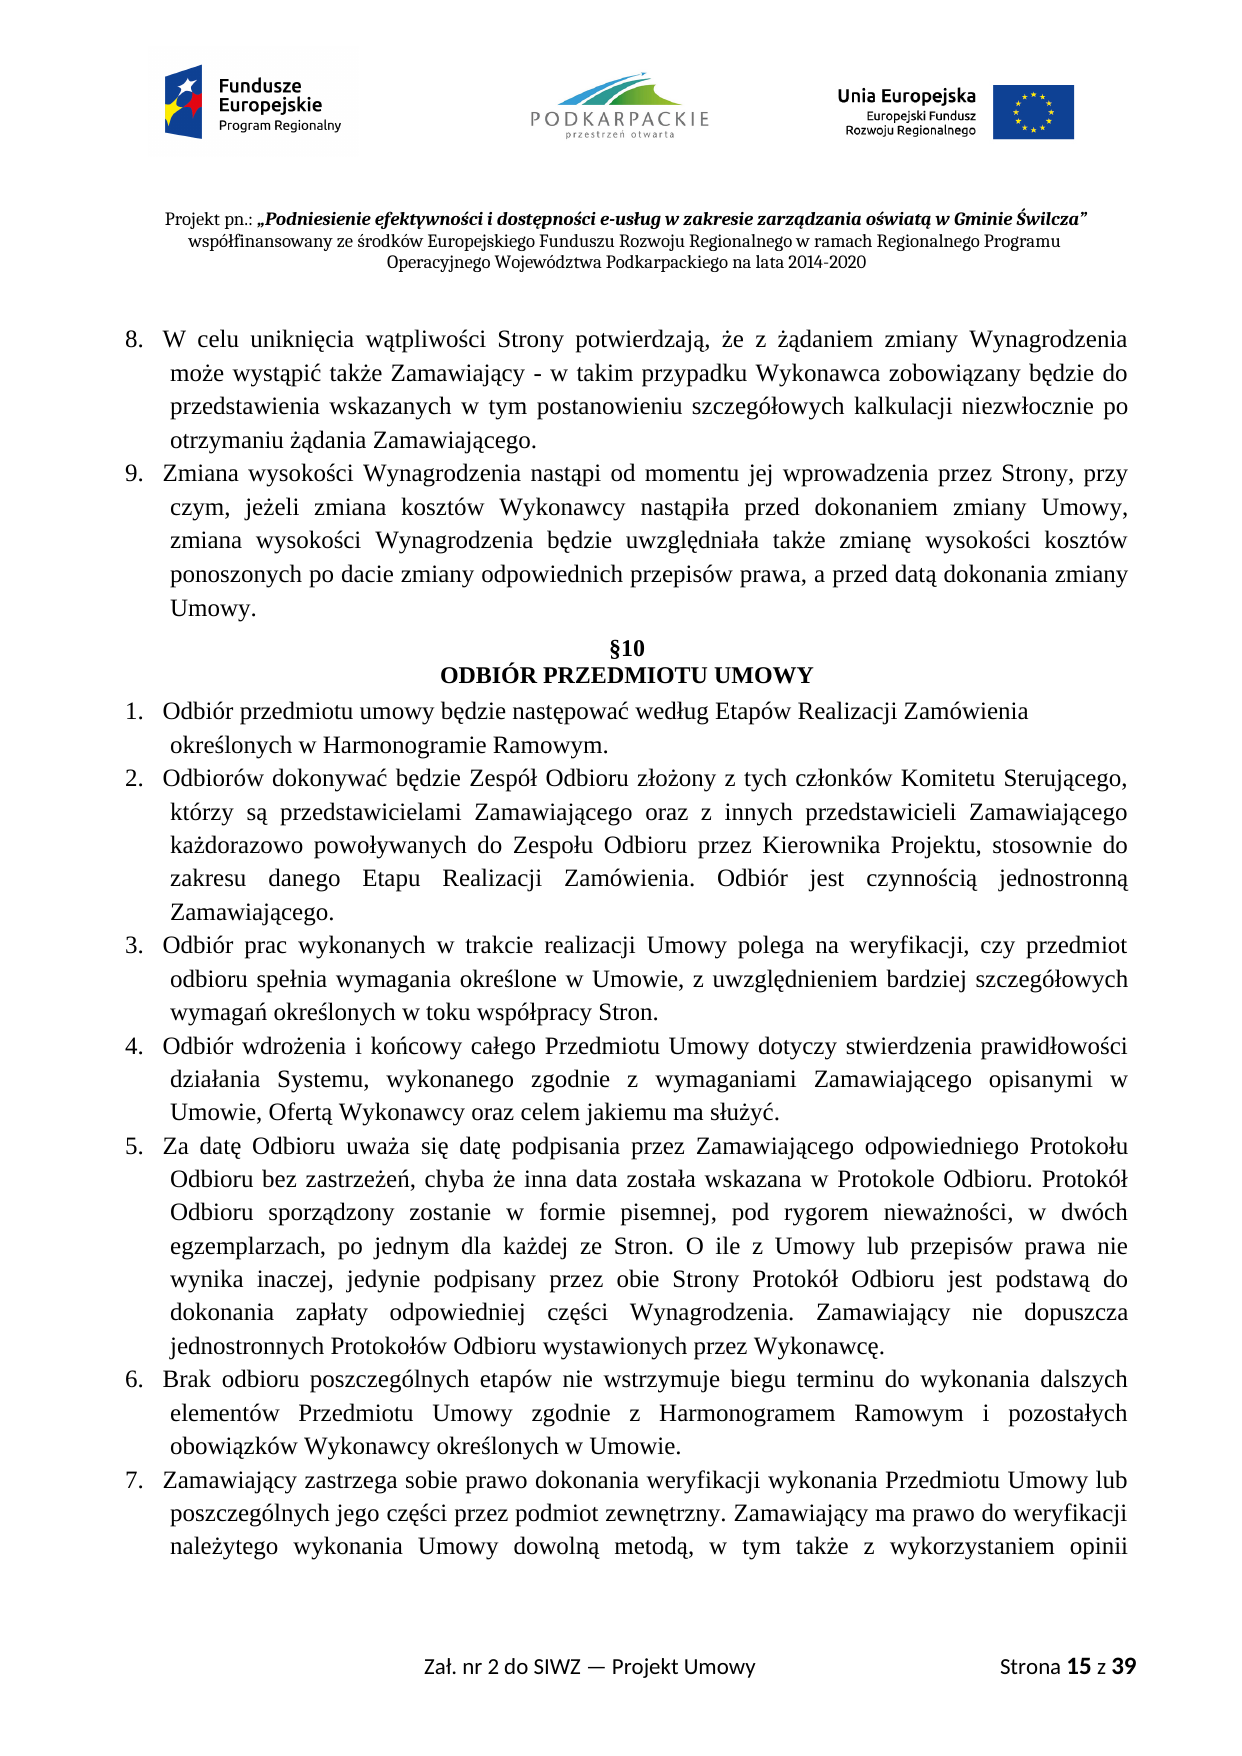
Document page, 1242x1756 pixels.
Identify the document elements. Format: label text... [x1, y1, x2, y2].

list Zmiana wysokości Wynagrodzenia nastąpi od momentu jej wprowadzenia przez Strony, przy czym, jeżeli zmiana kosztów Wykonawcy nastąpiła przed dokonaniem zmiany Umowy, zmiana wysokości Wynagrodzenia będzie uwzględniała także zmianę wysokości kosztów ponoszonych po dacie zmiany odpowiednich przepisów prawa, a przed datą dokonania zmiany Umowy. [125, 458, 1129, 621]
list Za datę Odbioru uważa się datę podpisania przez Zamawiającego odpowiedniego Protokołu Odbioru bez zastrzeżeń, chyba że inna data została wskazana w Protokole Odbioru. Protokół Odbioru sporządzony zostanie w formie pisemnej, pod rygorem nieważności, w dwóch egzemplarzach, po jednym dla każdej ze Stron. O ile z Umowy lub przepisów prawa nie wynika inaczej, jedynie podpisany przez obie Strony Protokół Odbioru jest podstawą do dokonania zapłaty odpowiedniej części Wynagrodzenia. Zamawiający nie dopuszcza jednostronnych Protokołów Odbioru wystawionych przez Wykonawcę. [125, 1131, 1129, 1359]
picture [147, 46, 359, 157]
list Odbiorów dokonywać będzie Zespół Odbioru złożony z tych członków Komitetu Sterującego, którzy są przedstawicielami Zamawiającego oraz z innych przedstawicieli Zamawiającego każdorazowo powoływanych do Zespołu Odbioru przez Kierownika Projektu, stosownie do zakresu danego Etapu Realizacji Zamówienia. Odbiór jest czynnością jednostronną Zamawiającego. [125, 763, 1129, 926]
list Brak odbioru poszczególnych etapów nie wstrzymuje biegu terminu do wykonania dalszych elementów Przedmiotu Umowy zgodnie z Harmonogramem Ramowym i pozostałych obowiązków Wykonawcy określonych w Umowie. [125, 1364, 1129, 1460]
list Odbiór wdrożenia i końcowy całego Przedmiotu Umowy dotyczy stwierdzenia prawidłowości działania Systemu, wykonanego zgodnie z wymaganiami Zamawiającego opisanymi w Umowie, Ofertą Wykonawcy oraz celem jakiemu ma służyć. [125, 1031, 1129, 1126]
text ODBIÓR PRZEDMIOTU UMOWY [117, 661, 1136, 689]
list Odbiór przedmiotu umowy będzie następować według Etapów Realizacji Zamówienia określonych w Harmonogramie Ramowym. [125, 696, 1129, 759]
list Odbiór prac wykonanych w trakcie realizacji Umowy polega na weryfikacji, czy przedmiot odbioru spełnia wymagania określone w Umowie, z uwzględnieniem bardziej szczegółowych wymagań określonych w toku współpracy Stron. [125, 930, 1129, 1026]
list W celu uniknięcia wątpliwości Strony potwierdzają, że z żądaniem zmiany Wynagrodzenia może wystąpić także Zamawiający - w takim przypadku Wykonawca zobowiązany będzie do przedstawienia wskazanych w tym postanowieniu szczegółowych kalkulacji niezwłocznie po otrzymaniu żądania Zamawiającego. [125, 324, 1129, 454]
picture [507, 48, 732, 163]
picture [820, 66, 1093, 157]
text §10 [117, 634, 1136, 661]
